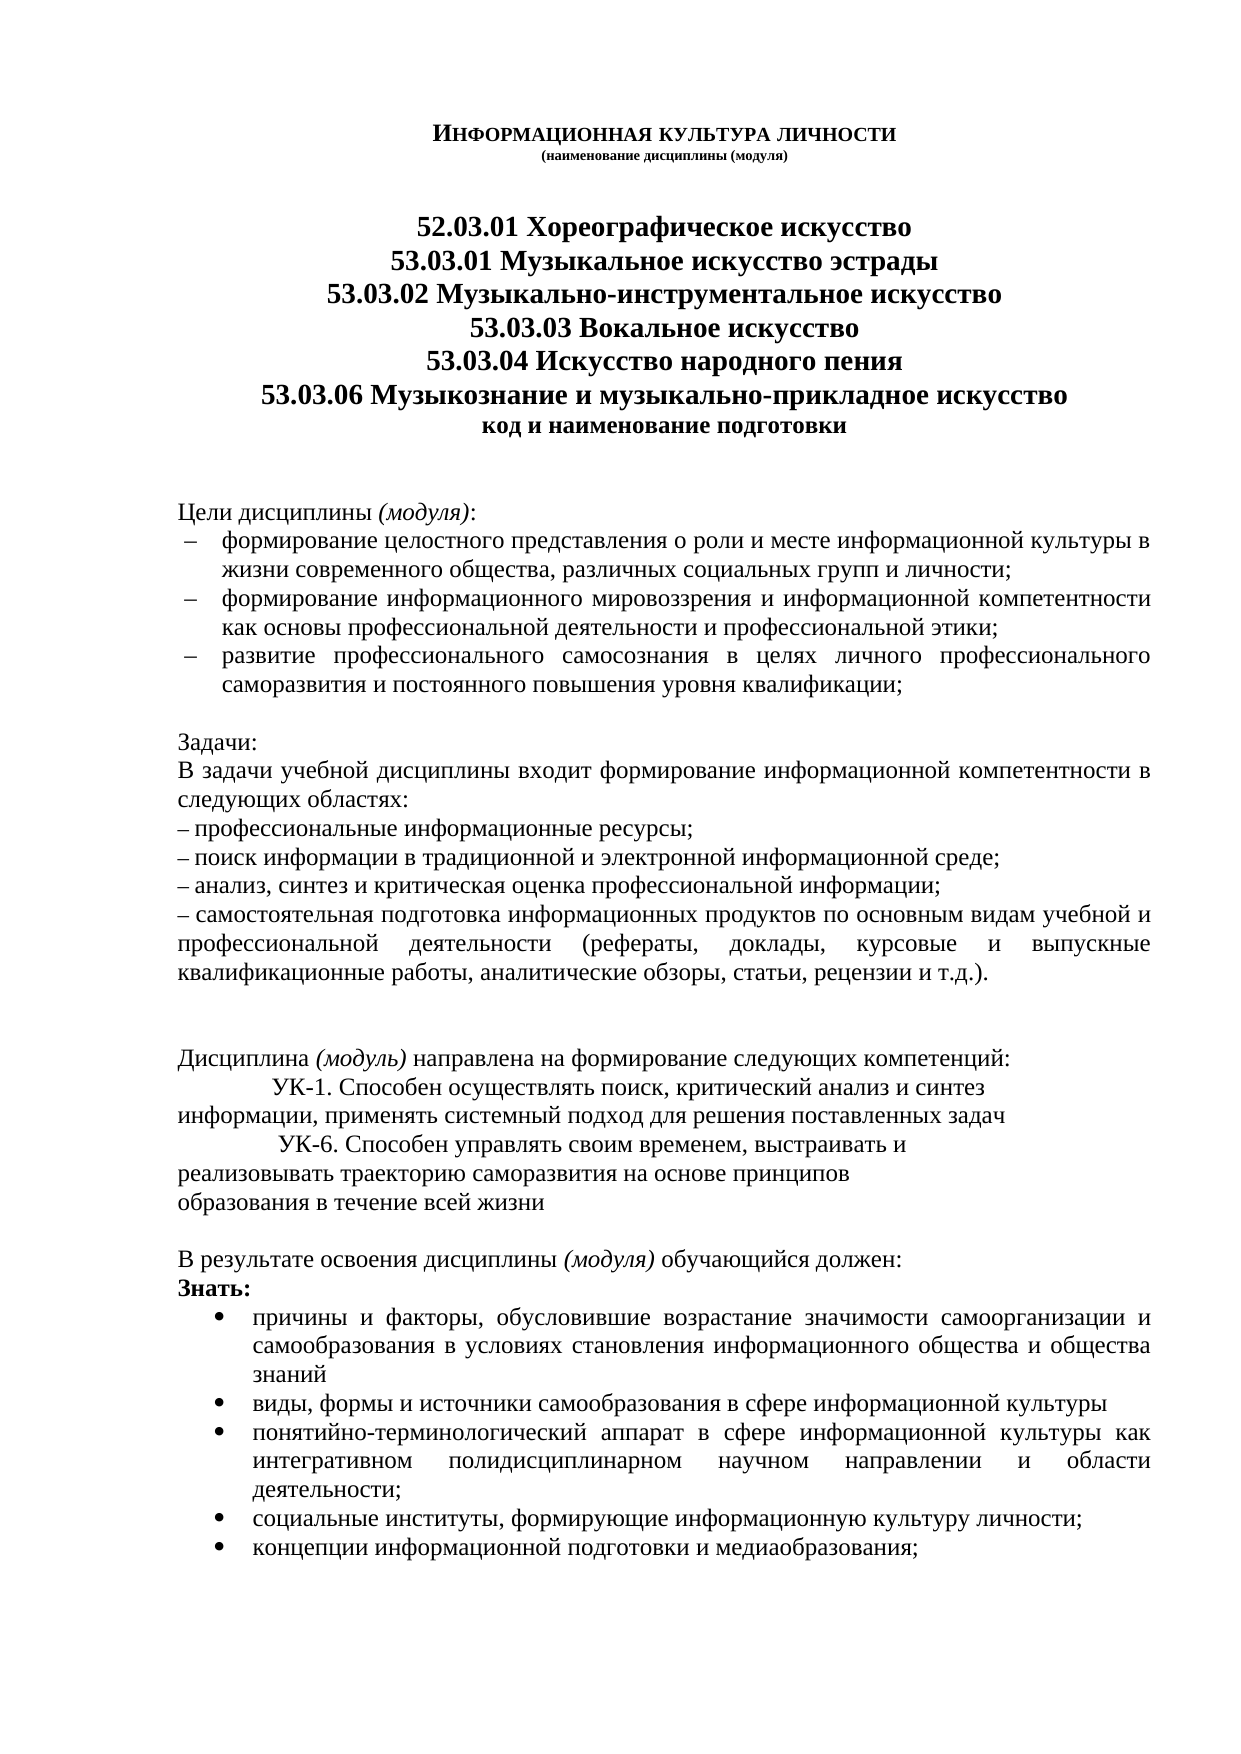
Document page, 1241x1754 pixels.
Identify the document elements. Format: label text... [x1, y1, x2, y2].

list понятийно-терминологический аппарат в сфере информационной культуры как интегративном полидисциплинарном научном направлении и области деятельности; [215, 1417, 1152, 1503]
text Информационная культура личности (наименование дисциплины (модуля) [177, 118, 1152, 176]
text Задачи: [177, 727, 1152, 755]
text Дисциплина (модуль) направлена на формирование следующих компетенций: [177, 1043, 1152, 1072]
text УК-1. Способен осуществлять поиск, критический анализ и синтез [177, 1072, 1152, 1100]
text 53.03.01 Музыкальное искусство эстрады [177, 243, 1152, 276]
list социальные институты, формирующие информационную культуру личности; [215, 1503, 1152, 1532]
text В результате освоения дисциплины (модуля) обучающийся должен: [177, 1244, 1152, 1273]
text – профессиональные информационные ресурсы; [177, 813, 1152, 842]
list формирование целостного представления о роли и месте информационной культуры в жизни современного общества, различных социальных групп и личности; [184, 525, 1152, 583]
text реализовывать траекторию саморазвития на основе принципов [177, 1158, 1152, 1187]
text – анализ, синтез и критическая оценка профессиональной информации; [177, 870, 1152, 899]
text информации, применять системный подход для решения поставленных задач [177, 1100, 1152, 1129]
list концепции информационной подготовки и медиаобразования; [215, 1532, 1152, 1560]
list причины и факторы, обусловившие возрастание значимости самоорганизации и самообразования в условиях становления информационного общества и общества знаний [215, 1302, 1152, 1388]
list развитие профессионального самосознания в целях личного профессионального саморазвития и постоянного повышения уровня квалификации; [184, 640, 1152, 698]
text Знать: [177, 1273, 1152, 1302]
text код и наименование подготовки [177, 410, 1152, 439]
text 52.03.01 Хореографическое искусство [177, 209, 1152, 243]
text Цели дисциплины (модуля): [177, 497, 1152, 525]
text УК-6. Способен управлять своим временем, выстраивать и [177, 1129, 1152, 1158]
text 53.03.02 Музыкально-инструментальное искусство [177, 276, 1152, 310]
text – самостоятельная подготовка информационных продуктов по основным видам учебной и профессиональной деятельности (рефераты, доклады, курсовые и выпускные квалификационные работы, аналитические обзоры, статьи, рецензии и т.д.). [177, 899, 1152, 985]
text 53.03.04 Искусство народного пения [177, 343, 1152, 377]
text 53.03.03 Вокальное искусство [177, 310, 1152, 343]
list формирование информационного мировоззрения и информационной компетентности как основы профессиональной деятельности и профессиональной этики; [184, 583, 1152, 640]
text В задачи учебной дисциплины входит формирование информационной компетентности в следующих областях: [177, 755, 1152, 813]
text – поиск информации в традиционной и электронной информационной среде; [177, 842, 1152, 870]
list виды, формы и источники самообразования в сфере информационной культуры [215, 1388, 1152, 1417]
text образования в течение всей жизни [177, 1187, 1152, 1215]
text 53.03.06 Музыкознание и музыкально-прикладное искусство [177, 377, 1152, 410]
